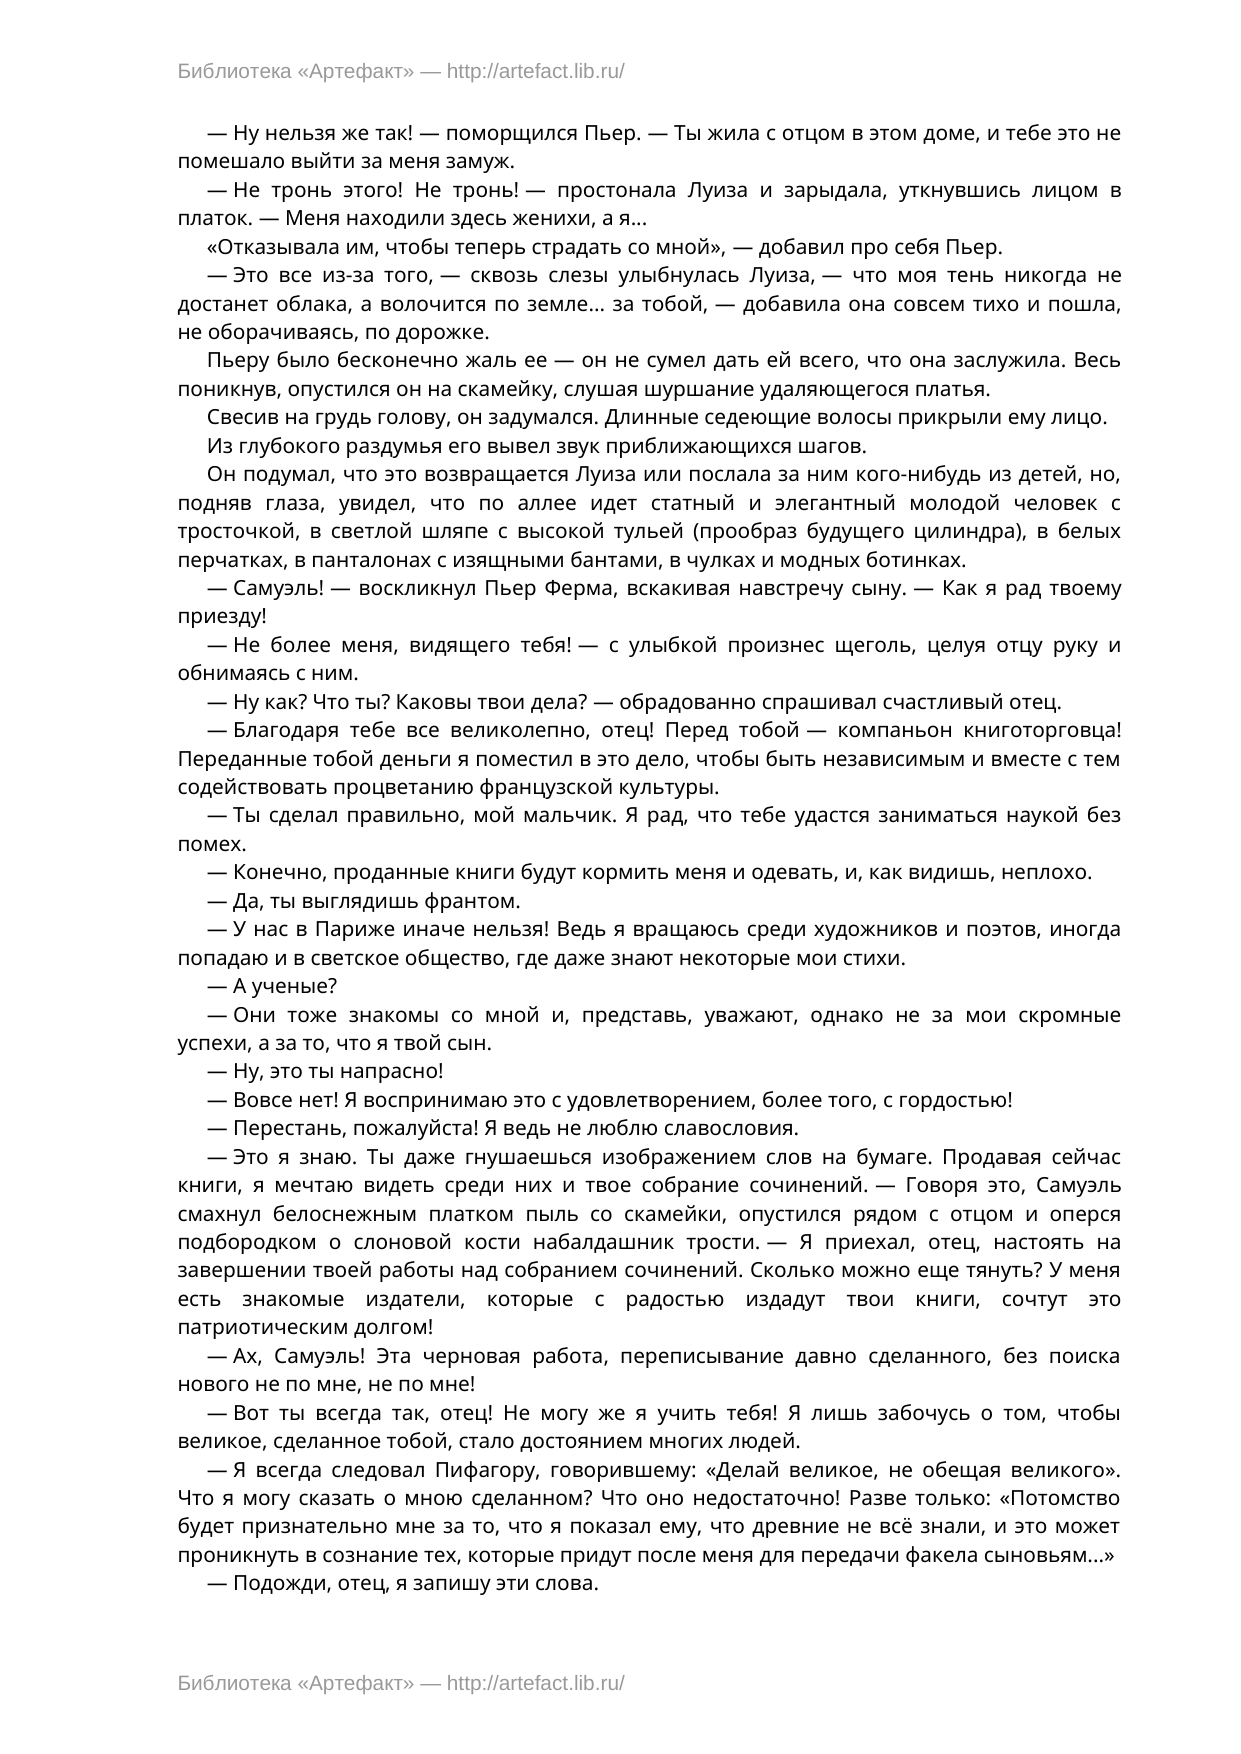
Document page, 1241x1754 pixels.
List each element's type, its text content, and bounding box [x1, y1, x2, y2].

text Из глубокого раздумья его вывел звук приближающихся шагов. [177, 431, 1122, 459]
text «Отказывала им, чтобы теперь страдать со мной», — добавил про себя Пьер. [177, 232, 1122, 260]
text — Благодаря тебе все великолепно, отец! Перед тобой — компаньон книготорговца! Переданные тобой деньги я поместил в это дело, чтобы быть независимым и вместе с тем содействовать процветанию французской культуры. [177, 715, 1122, 801]
text — Это все из-за того, — сквозь слезы улыбнулась Луиза, — что моя тень никогда не достанет облака, а волочится по земле... за тобой, — добавила она совсем тихо и пошла, не оборачиваясь, по дорожке. [177, 260, 1122, 346]
text — Не более меня, видящего тебя! — с улыбкой произнес щеголь, целуя отцу руку и обнимаясь с ним. [177, 630, 1122, 687]
text — Ты сделал правильно, мой мальчик. Я рад, что тебе удастся заниматься наукой без помех. [177, 801, 1122, 857]
text — Ну, это ты напрасно! [177, 1057, 1122, 1085]
text — У нас в Париже иначе нельзя! Ведь я вращаюсь среди художников и поэтов, иногда попадаю и в светское общество, где даже знают некоторые мои стихи. [177, 914, 1122, 971]
text — Конечно, проданные книги будут кормить меня и одевать, и, как видишь, неплохо. [177, 857, 1122, 886]
text — Самуэль! — воскликнул Пьер Ферма, вскакивая навстречу сыну. — Как я рад твоему приезду! [177, 573, 1122, 630]
text — Ну нельзя же так! — поморщился Пьер. — Ты жила с отцом в этом доме, и тебе это не помешало выйти за меня замуж. [177, 118, 1122, 175]
text — Я всегда следовал Пифагору, говорившему: «Делай великое, не обещая великого». Что я могу сказать о мною сделанном? Что оно недостаточно! Разве только: «Потомство будет признательно мне за то, что я показал ему, что древние не всё знали, и это может проникнуть в сознание тех, которые придут после меня для передачи факела сыновьям...» [177, 1455, 1122, 1568]
text — А ученые? [177, 971, 1122, 1000]
text — Вот ты всегда так, отец! Не могу же я учить тебя! Я лишь забочусь о том, чтобы великое, сделанное тобой, стало достоянием многих людей. [177, 1398, 1122, 1455]
text — Не тронь этого! Не тронь! — простонала Луиза и зарыдала, уткнувшись лицом в платок. — Меня находили здесь женихи, а я... [177, 175, 1122, 232]
text — Подожди, отец, я запишу эти слова. [177, 1568, 1122, 1597]
text — Перестань, пожалуйста! Я ведь не люблю славословия. [177, 1113, 1122, 1142]
text — Это я знаю. Ты даже гнушаешься изображением слов на бумаге. Продавая сейчас книги, я мечтаю видеть среди них и твое собрание сочинений. — Говоря это, Самуэль смахнул белоснежным платком пыль со скамейки, опустился рядом с отцом и оперся подбородком о слоновой кости набалдашник трости. — Я приехал, отец, настоять на завершении твоей работы над собранием сочинений. Сколько можно еще тянуть? У меня есть знакомые издатели, которые с радостью издадут твои книги, сочтут это патриотическим долгом! [177, 1142, 1122, 1341]
text — Вовсе нет! Я воспринимаю это с удовлетворением, более того, с гордостью! [177, 1085, 1122, 1113]
text Свесив на грудь голову, он задумался. Длинные седеющие волосы прикрыли ему лицо. [177, 402, 1122, 431]
text — Да, ты выглядишь франтом. [177, 886, 1122, 914]
text Он подумал, что это возвращается Луиза или послала за ним кого-нибудь из детей, но, подняв глаза, увидел, что по аллее идет статный и элегантный молодой человек с тросточкой, в светлой шляпе с высокой тульей (прообраз будущего цилиндра), в белых перчатках, в панталонах с изящными бантами, в чулках и модных ботинках. [177, 459, 1122, 573]
text Пьеру было бесконечно жаль ее — он не сумел дать ей всего, что она заслужила. Весь поникнув, опустился он на скамейку, слушая шуршание удаляющегося платья. [177, 346, 1122, 402]
text — Ах, Самуэль! Эта черновая работа, переписывание давно сделанного, без поиска нового не по мне, не по мне! [177, 1341, 1122, 1398]
text — Они тоже знакомы со мной и, представь, уважают, однако не за мои скромные успехи, а за то, что я твой сын. [177, 1000, 1122, 1057]
text — Ну как? Что ты? Каковы твои дела? — обрадованно спрашивал счастливый отец. [177, 687, 1122, 715]
